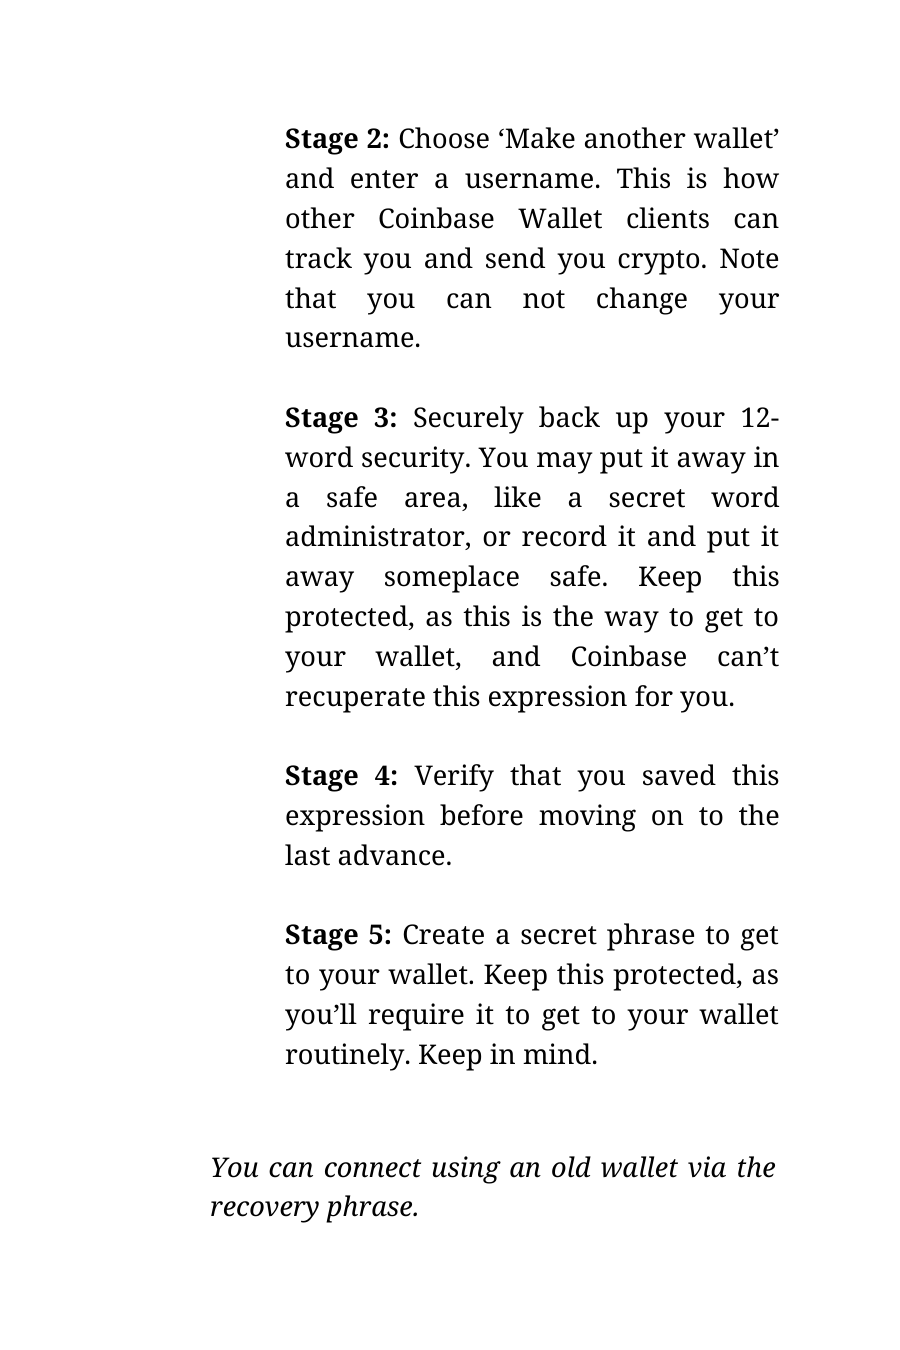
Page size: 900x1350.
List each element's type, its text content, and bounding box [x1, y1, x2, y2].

list Stage 5: Create a secret phrase to get to your wallet. Keep this protected, as you’ll require it to get to your wallet routinely. Keep in mind. [285, 916, 780, 1072]
list Stage 3: Securely back up your 12-word security. You may put it away in a safe area, like a secret word administrator, or record it and put it away someplace safe. Keep this protected, as this is the way to get to your wallet, and Coinbase can’t recuperate this expression for you. [285, 398, 780, 714]
text You can connect using an old wallet via the recovery phrase. [210, 1148, 780, 1225]
list Stage 4: Verify that you saved this expression before moving on to the last advance. [285, 757, 780, 873]
list Stage 2: Choose ‘Make another wallet’ and enter a username. This is how other Coinbase Wallet clients can track you and send you crypto. Note that you can not change your username. [285, 120, 780, 356]
